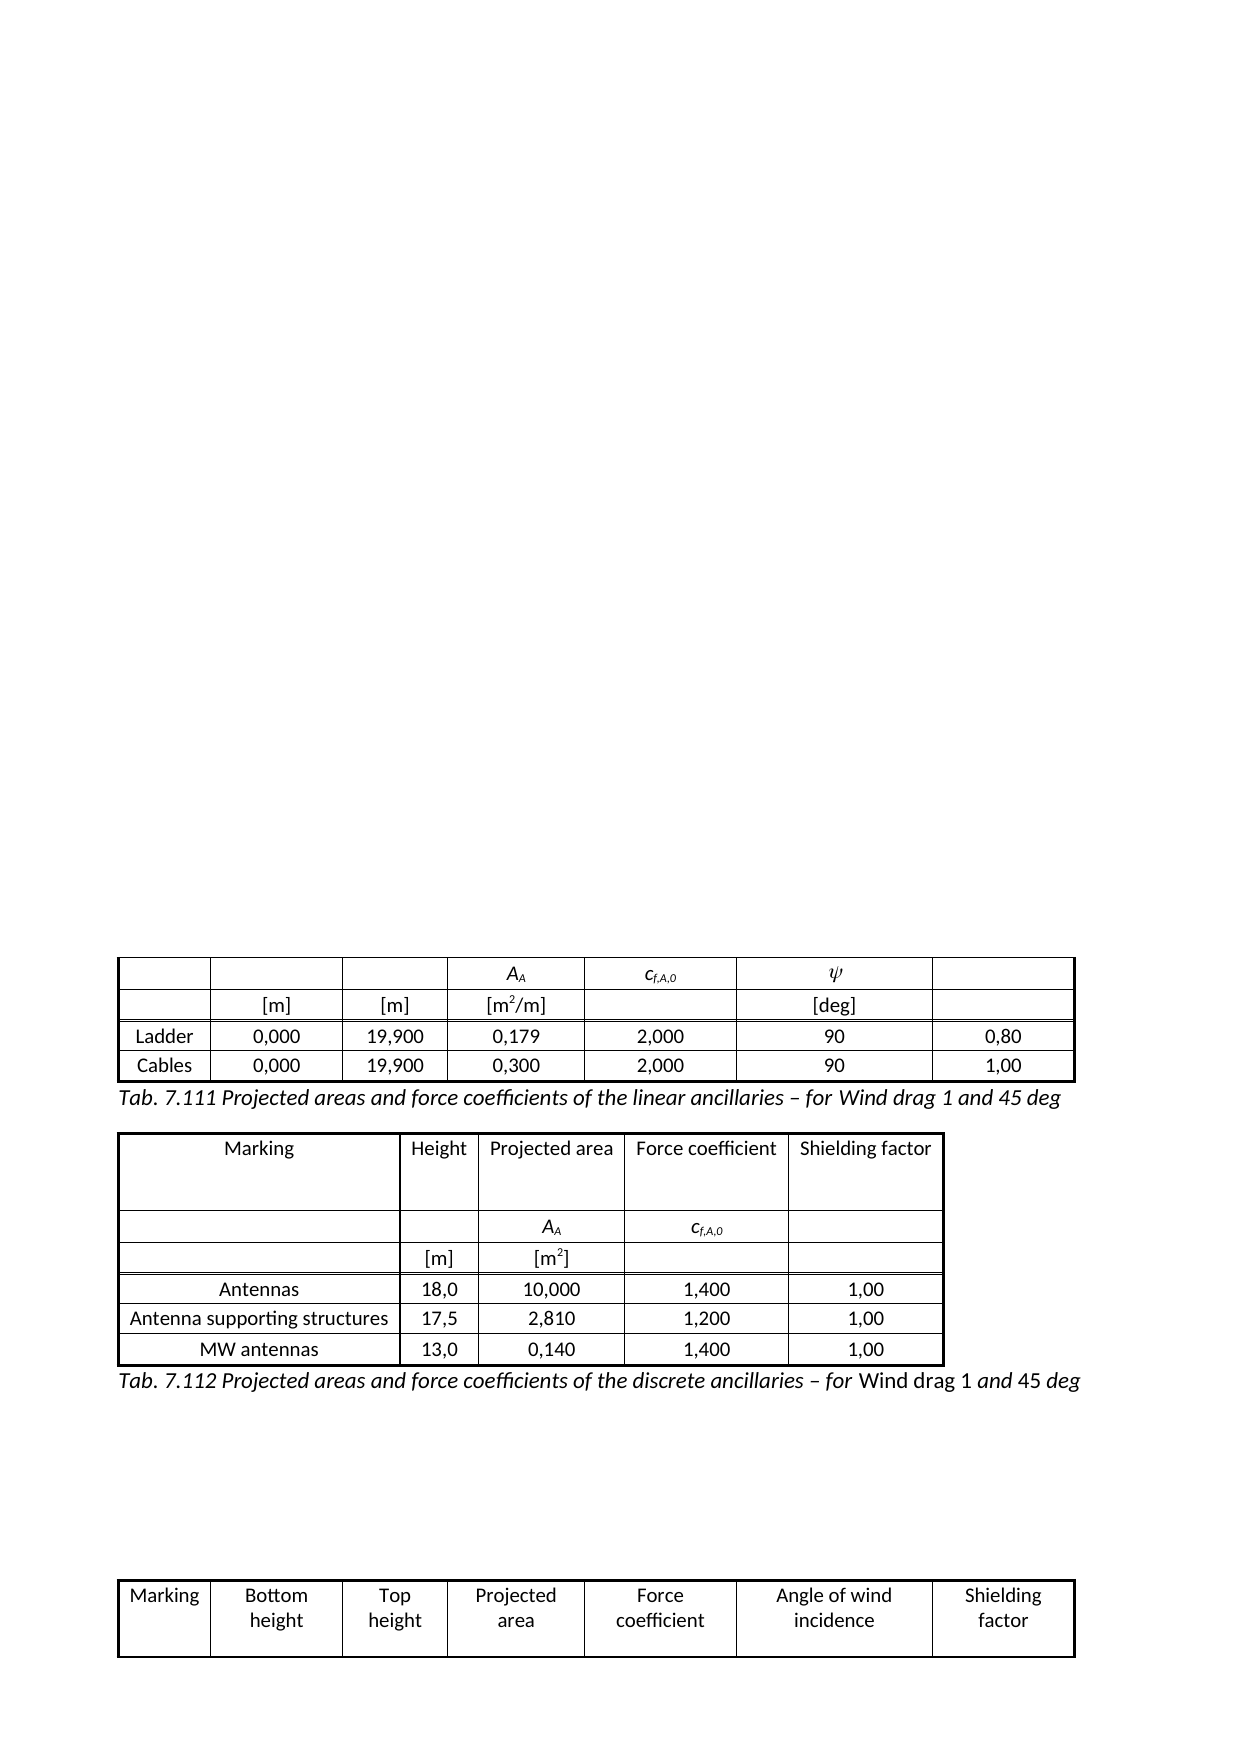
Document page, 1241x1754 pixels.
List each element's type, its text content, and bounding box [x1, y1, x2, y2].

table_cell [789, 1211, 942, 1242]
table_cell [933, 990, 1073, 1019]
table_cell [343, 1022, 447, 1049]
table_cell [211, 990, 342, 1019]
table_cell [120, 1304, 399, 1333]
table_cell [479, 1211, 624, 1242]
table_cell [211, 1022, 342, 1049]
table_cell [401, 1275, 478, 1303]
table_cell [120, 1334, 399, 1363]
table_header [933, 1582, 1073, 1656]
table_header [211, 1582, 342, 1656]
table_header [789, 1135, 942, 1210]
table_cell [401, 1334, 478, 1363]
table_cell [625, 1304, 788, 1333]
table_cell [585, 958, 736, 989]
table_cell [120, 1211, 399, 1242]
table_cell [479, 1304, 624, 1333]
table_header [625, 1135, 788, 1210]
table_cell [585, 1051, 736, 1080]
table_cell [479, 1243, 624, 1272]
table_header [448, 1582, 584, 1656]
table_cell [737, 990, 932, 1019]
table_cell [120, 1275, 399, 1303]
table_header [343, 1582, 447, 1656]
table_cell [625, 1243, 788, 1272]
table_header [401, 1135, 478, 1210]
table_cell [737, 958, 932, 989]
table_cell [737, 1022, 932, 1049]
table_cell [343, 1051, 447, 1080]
text Tab. 7.90 Projected areas and force coefficients of the linear ancillaries – for Wind drag 1 and 45 deg [118, 1083, 1146, 1111]
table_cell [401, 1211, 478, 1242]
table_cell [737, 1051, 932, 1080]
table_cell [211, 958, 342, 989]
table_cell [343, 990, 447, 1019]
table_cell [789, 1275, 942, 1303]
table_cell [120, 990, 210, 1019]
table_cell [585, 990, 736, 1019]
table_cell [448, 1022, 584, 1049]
text Tab. 7.91 Projected areas and force coefficients of the discrete ancillaries – for Wind drag 1 and 45 deg [118, 1367, 1146, 1394]
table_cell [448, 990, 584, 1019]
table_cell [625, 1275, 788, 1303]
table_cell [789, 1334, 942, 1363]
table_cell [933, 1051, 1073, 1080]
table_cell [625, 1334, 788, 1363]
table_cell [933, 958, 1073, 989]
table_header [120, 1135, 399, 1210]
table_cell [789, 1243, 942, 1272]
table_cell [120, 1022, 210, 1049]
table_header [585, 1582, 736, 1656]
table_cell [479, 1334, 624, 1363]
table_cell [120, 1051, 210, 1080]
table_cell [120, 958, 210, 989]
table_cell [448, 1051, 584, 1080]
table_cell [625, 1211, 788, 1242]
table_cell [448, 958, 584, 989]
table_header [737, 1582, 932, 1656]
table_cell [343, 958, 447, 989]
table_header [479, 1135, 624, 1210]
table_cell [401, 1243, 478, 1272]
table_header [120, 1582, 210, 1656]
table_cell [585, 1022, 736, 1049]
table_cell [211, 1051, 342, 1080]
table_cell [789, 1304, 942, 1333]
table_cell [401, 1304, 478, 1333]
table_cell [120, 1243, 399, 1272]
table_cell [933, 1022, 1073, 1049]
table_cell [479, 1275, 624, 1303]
